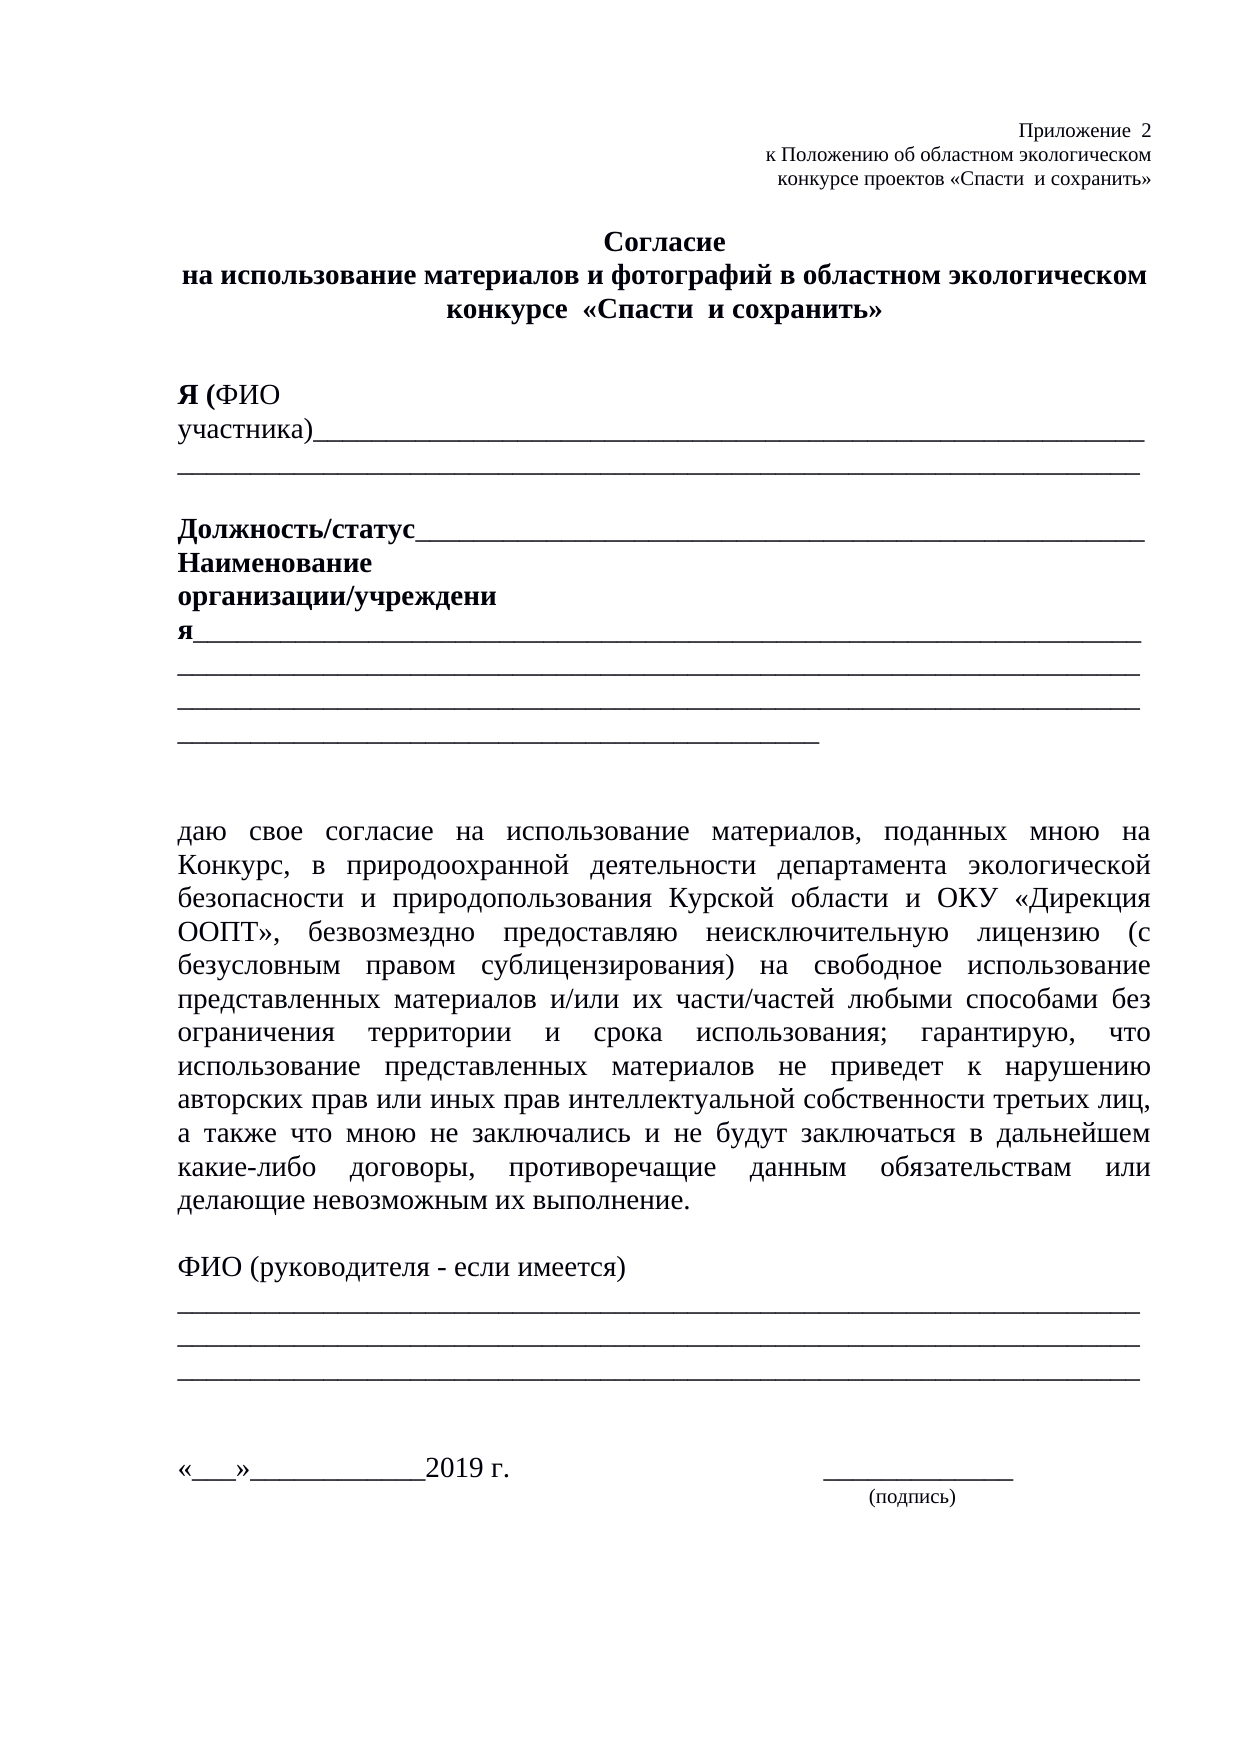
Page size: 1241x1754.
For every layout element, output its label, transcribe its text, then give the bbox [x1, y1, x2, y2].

text Наименование организации/учреждения_________________________________________________________________________________________________________________________________________________________________________________________________________________________________________________ [177, 545, 1152, 746]
text ФИО (руководителя - если имеется) [177, 1249, 1152, 1283]
text Согласие [177, 224, 1152, 257]
text на использование материалов и фотографий в областном экологическом конкурсе «Спасти и сохранить» [177, 257, 1152, 324]
text «___»____________2019 г. _____________ [177, 1451, 1152, 1484]
text Я (ФИО участника)___________________________________________________________________________________________________________________________ [177, 377, 1152, 478]
text Приложение 2 [177, 118, 1152, 142]
text Должность/статус__________________________________________________ [177, 511, 1152, 545]
text даю свое согласие на использование материалов, поданных мною на Конкурс, в природоохранной деятельности департамента экологической безопасности и природопользования Курской области и ОКУ «Дирекция ООПТ», безвозмездно предоставляю неисключительную лицензию (с безусловным правом сублицензирования) на свободное использование представленных материалов и/или их части/частей любыми способами без ограничения территории и срока использования; гарантирую, что использование представленных материалов не приведет к нарушению авторских прав или иных прав интеллектуальной собственности третьих лиц, а также что мною не заключались и не будут заключаться в дальнейшем какие-либо договоры, противоречащие данным обязательствам или делающие невозможным их выполнение. [177, 813, 1152, 1216]
text ______________________________________________________________________________________________________________________________________________________________________________________________________ [177, 1283, 1152, 1383]
text (подпись) [177, 1484, 1152, 1508]
text конкурсе проектов «Спасти и сохранить» [177, 166, 1152, 190]
text к Положению об областном экологическом [177, 142, 1152, 166]
